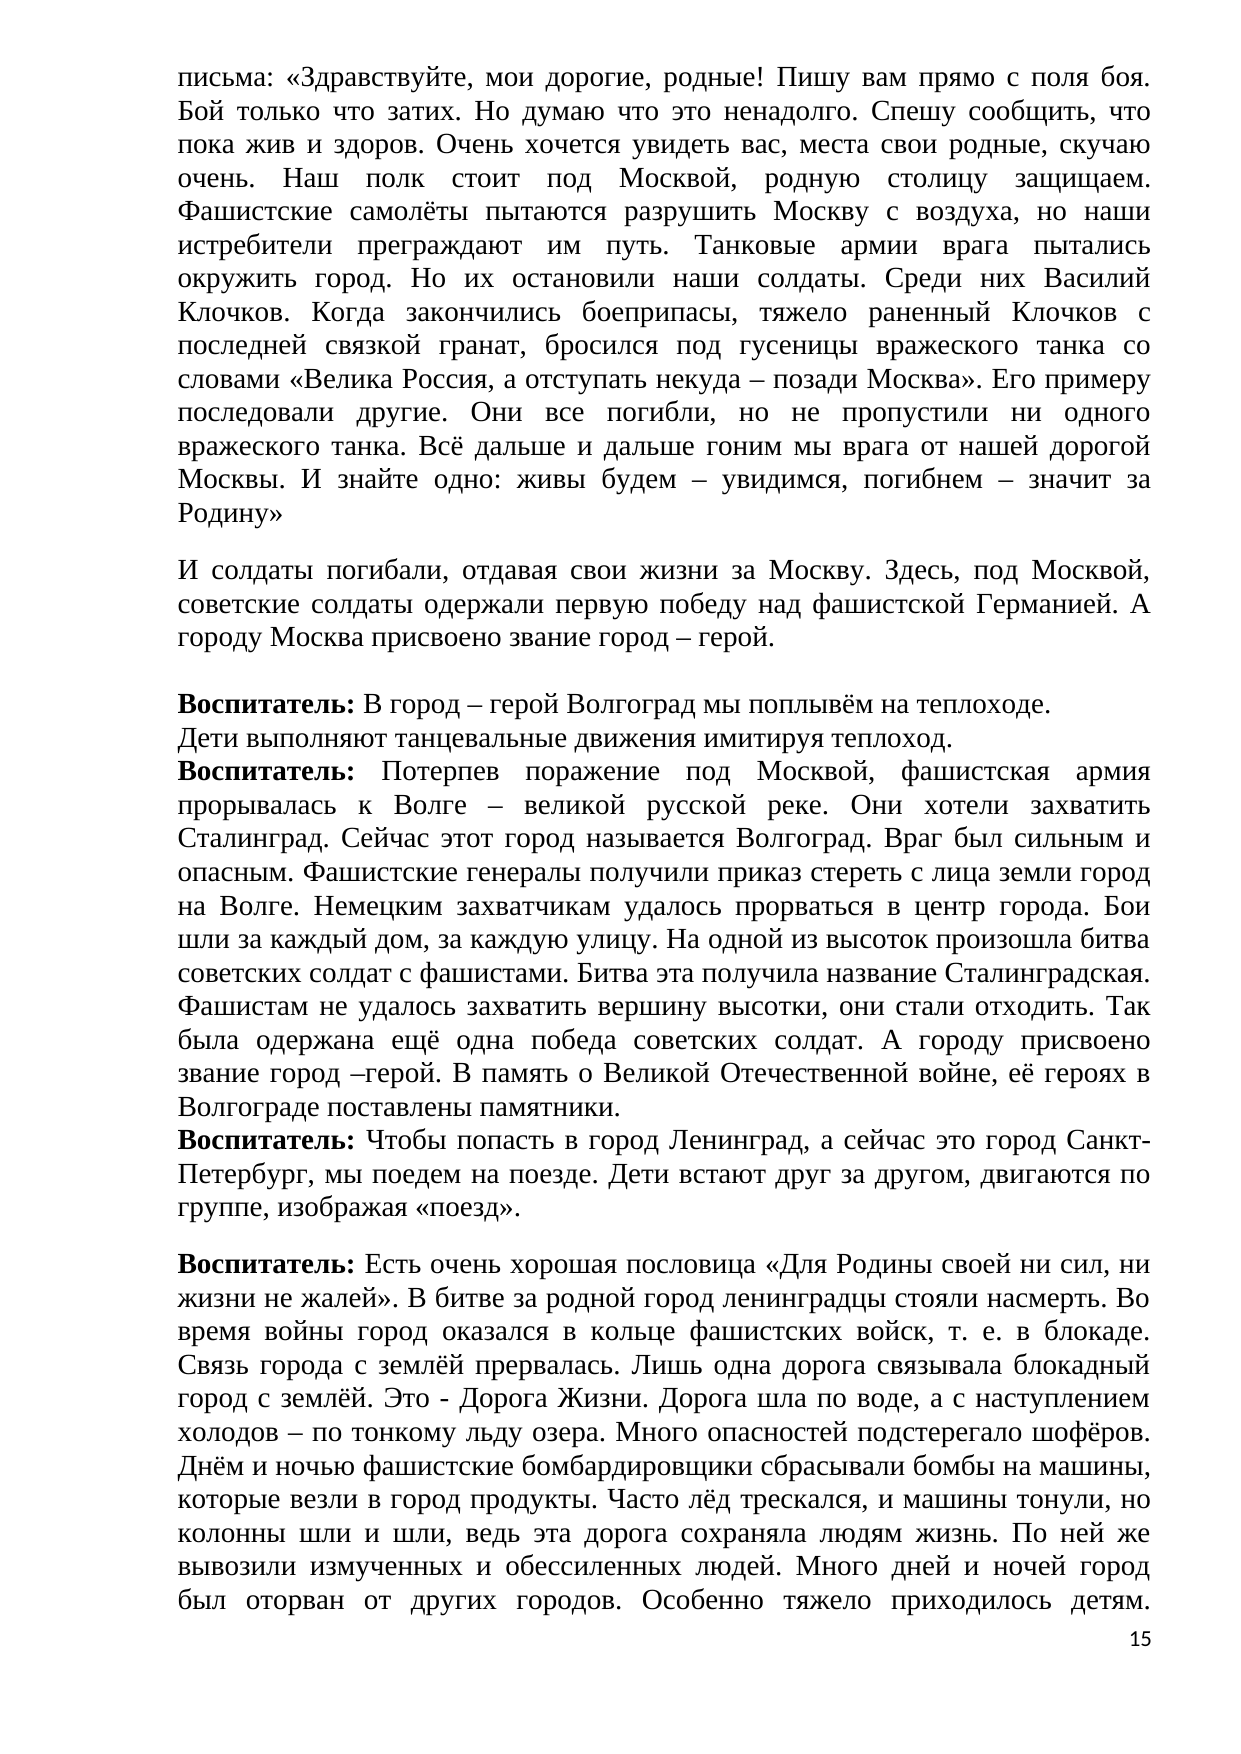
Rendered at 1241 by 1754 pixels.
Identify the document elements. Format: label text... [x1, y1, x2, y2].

text Воспитатель: Чтобы попасть в город Ленинград, а сейчас это город Санкт- Петербург, мы поедем на поезде. Дети встают друг за другом, двигаются по группе, изображая «поезд». [177, 1122, 1152, 1223]
text И солдаты погибали, отдавая свои жизни за Москву. Здесь, под Москвой, советские солдаты одержали первую победу над фашистской Германией. А городу Москва присвоено звание город – герой. [177, 552, 1152, 653]
text Воспитатель: В город – герой Волгоград мы поплывём на теплоходе. [177, 686, 1152, 720]
text Воспитатель: Потерпев поражение под Москвой, фашистская армия прорывалась к Волге – великой русской реке. Они хотели захватить Сталинград. Сейчас этот город называется Волгоград. Враг был сильным и опасным. Фашистские генералы получили приказ стереть с лица земли город на Волге. Немецким захватчикам удалось прорваться в центр города. Бои шли за каждый дом, за каждую улицу. На одной из высоток произошла битва советских солдат с фашистами. Битва эта получила название Сталинградская. Фашистам не удалось захватить вершину высотки, они стали отходить. Так была одержана ещё одна победа советских солдат. А городу присвоено звание город –герой. В память о Великой Отечественной войне, её героях в Волгограде поставлены памятники. [177, 753, 1152, 1122]
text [177, 59, 1152, 529]
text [177, 1246, 1152, 1615]
text Дети выполняют танцевальные движения имитируя теплоход. [177, 720, 1152, 753]
